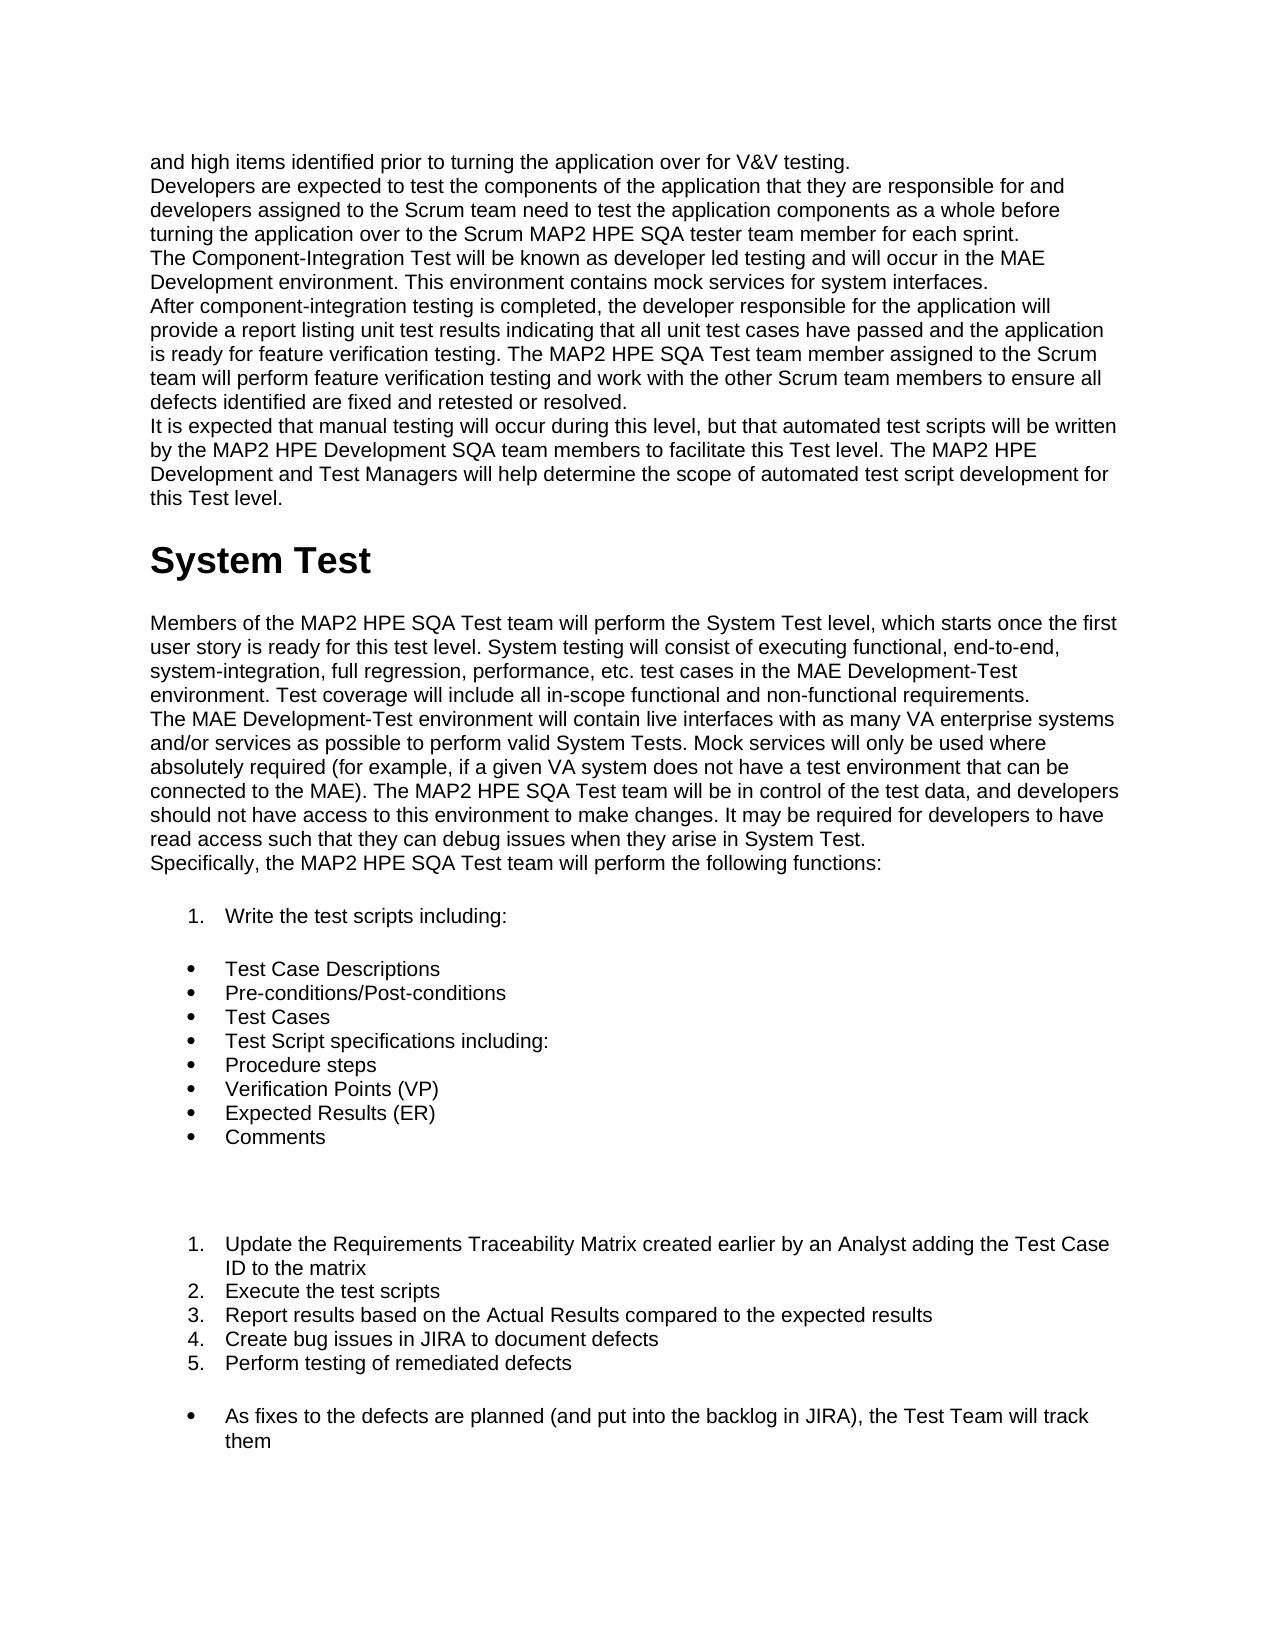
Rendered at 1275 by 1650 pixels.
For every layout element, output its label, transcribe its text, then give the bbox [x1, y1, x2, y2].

subtitle System Test [150, 538, 1125, 582]
list As fixes to the defects are planned (and put into the backlog in JIRA), the Test Team will track them [187, 1404, 1125, 1452]
list Test Case Descriptions [187, 957, 1125, 981]
list Test Cases [187, 1005, 1125, 1029]
list Report results based on the Actual Results compared to the expected results [187, 1303, 1125, 1327]
list Pre-conditions/Post-conditions [187, 981, 1125, 1005]
list Execute the test scripts [187, 1279, 1125, 1303]
list Verification Points (VP) [187, 1077, 1125, 1101]
list Perform testing of remediated defects [187, 1351, 1125, 1375]
text Members of the MAP2 HPE SQA Test team will perform the System Test level, which starts once the first user story is ready for this test level. System testing will consist of executing functional, end-to-end, system-integration, full regression, performance, etc. test cases in the MAE Development-Test environment. Test coverage will include all in-scope functional and non-functional requirements. The MAE Development-Test environment will contain live interfaces with as many VA enterprise systems and/or services as possible to perform valid System Tests. Mock services will only be used where absolutely required (for example, if a given VA system does not have a test environment that can be connected to the MAE). The MAP2 HPE SQA Test team will be in control of the test data, and developers should not have access to this environment to make changes. It may be required for developers to have read access such that they can debug issues when they arise in System Test. Specifically, the MAP2 HPE SQA Test team will perform the following functions: [150, 611, 1125, 874]
list Procedure steps [187, 1053, 1125, 1077]
list Comments [187, 1125, 1125, 1149]
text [150, 150, 1125, 509]
list Update the Requirements Traceability Matrix created earlier by an Analyst adding the Test Case ID to the matrix [187, 1231, 1125, 1279]
list Expected Results (ER) [187, 1101, 1125, 1125]
list Write the test scripts including: [187, 903, 1125, 927]
list Test Script specifications including: [187, 1029, 1125, 1053]
list Create bug issues in JIRA to document defects [187, 1327, 1125, 1351]
